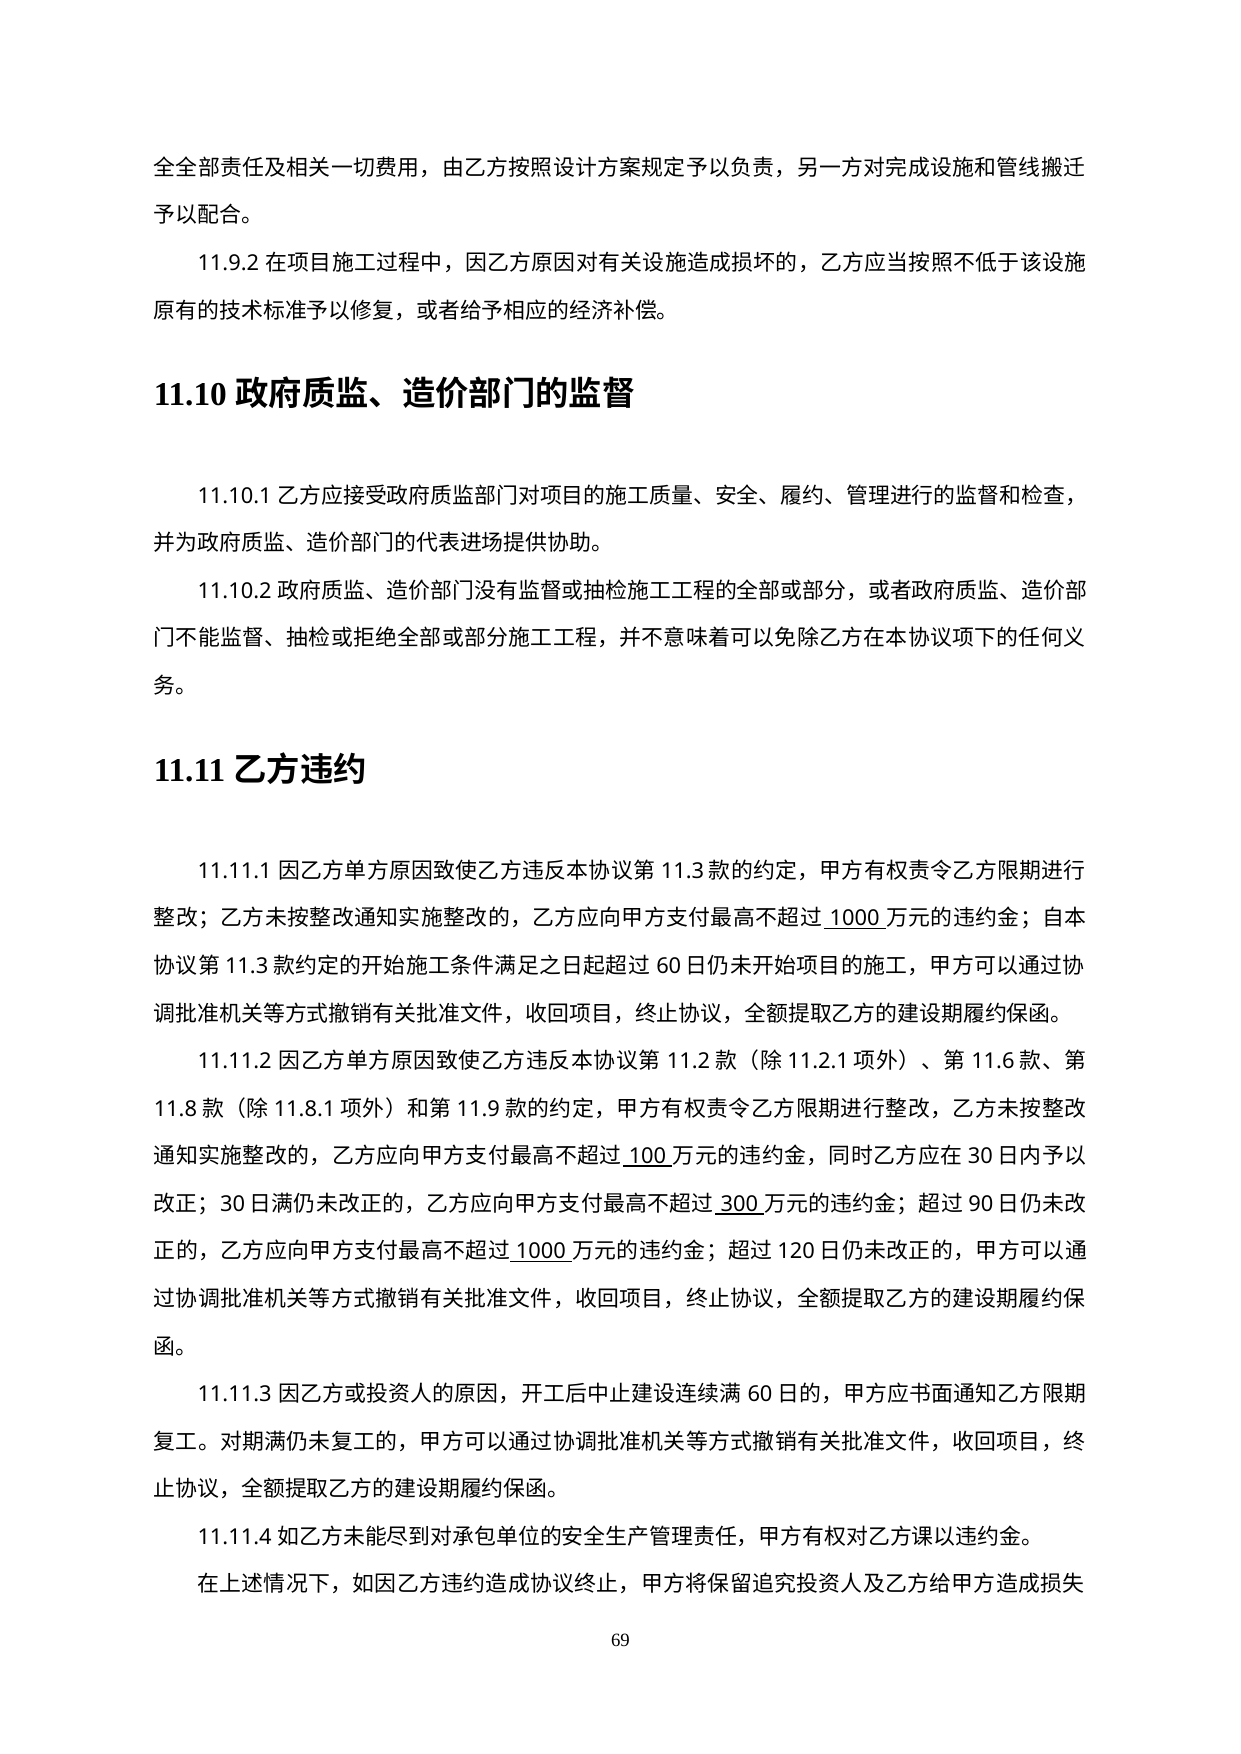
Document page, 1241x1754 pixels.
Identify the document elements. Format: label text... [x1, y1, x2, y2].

text 11.9.2 在项目施工过程中，因乙方原因对有关设施造成损坏的，乙方应当按照不低于该设施原有的技术标准予以修复，或者给予相应的经济补偿。 [153, 245, 1087, 324]
text 11.10.1 乙方应接受政府质监部门对项目的施工质量、安全、履约、管理进行的监督和检查，并为政府质监、造价部门的代表进场提供协助。 [153, 478, 1087, 557]
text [153, 150, 1087, 229]
text 11.10.2 政府质监、造价部门没有监督或抽检施工工程的全部或部分，或者政府质监、造价部门不能监督、抽检或拒绝全部或部分施工工程，并不意味着可以免除乙方在本协议项下的任何义务。 [153, 573, 1087, 699]
text 11.11.4 如乙方未能尽到对承包单位的安全生产管理责任，甲方有权对乙方课以违约金。 [153, 1519, 1087, 1551]
text 11.11.2 因乙方单方原因致使乙方违反本协议第11.2款（除11.2.1项外）、第11.6款、第11.8款（除11.8.1项外）和第11.9款的约定，甲方有权责令乙方限期进行整改，乙方未按整改通知实施整改的，乙方应向甲方支付最高不超过 100 万元的违约金，同时乙方应在30日内予以改正；30日满仍未改正的，乙方应向甲方支付最高不超过 300 万元的违约金；超过90日仍未改正的，乙方应向甲方支付最高不超过 1000 万元的违约金；超过120日仍未改正的，甲方可以通过协调批准机关等方式撤销有关批准文件，收回项目，终止协议，全额提取乙方的建设期履约保函。 [153, 1043, 1087, 1360]
text 11.11.3 因乙方或投资人的原因，开工后中止建设连续满60日的，甲方应书面通知乙方限期复工。对期满仍未复工的，甲方可以通过协调批准机关等方式撤销有关批准文件，收回项目，终止协议，全额提取乙方的建设期履约保函。 [153, 1376, 1087, 1503]
text 11.11.1 因乙方单方原因致使乙方违反本协议第11.3款的约定，甲方有权责令乙方限期进行整改；乙方未按整改通知实施整改的，乙方应向甲方支付最高不超过 1000 万元的违约金；自本协议第11.3款约定的开始施工条件满足之日起超过60日仍未开始项目的施工，甲方可以通过协调批准机关等方式撤销有关批准文件，收回项目，终止协议，全额提取乙方的建设期履约保函。 [153, 853, 1087, 1027]
subtitle 11.10 政府质监、造价部门的监督 [153, 367, 1087, 415]
subtitle 11.11 乙方违约 [153, 742, 1087, 791]
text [153, 1566, 1087, 1598]
